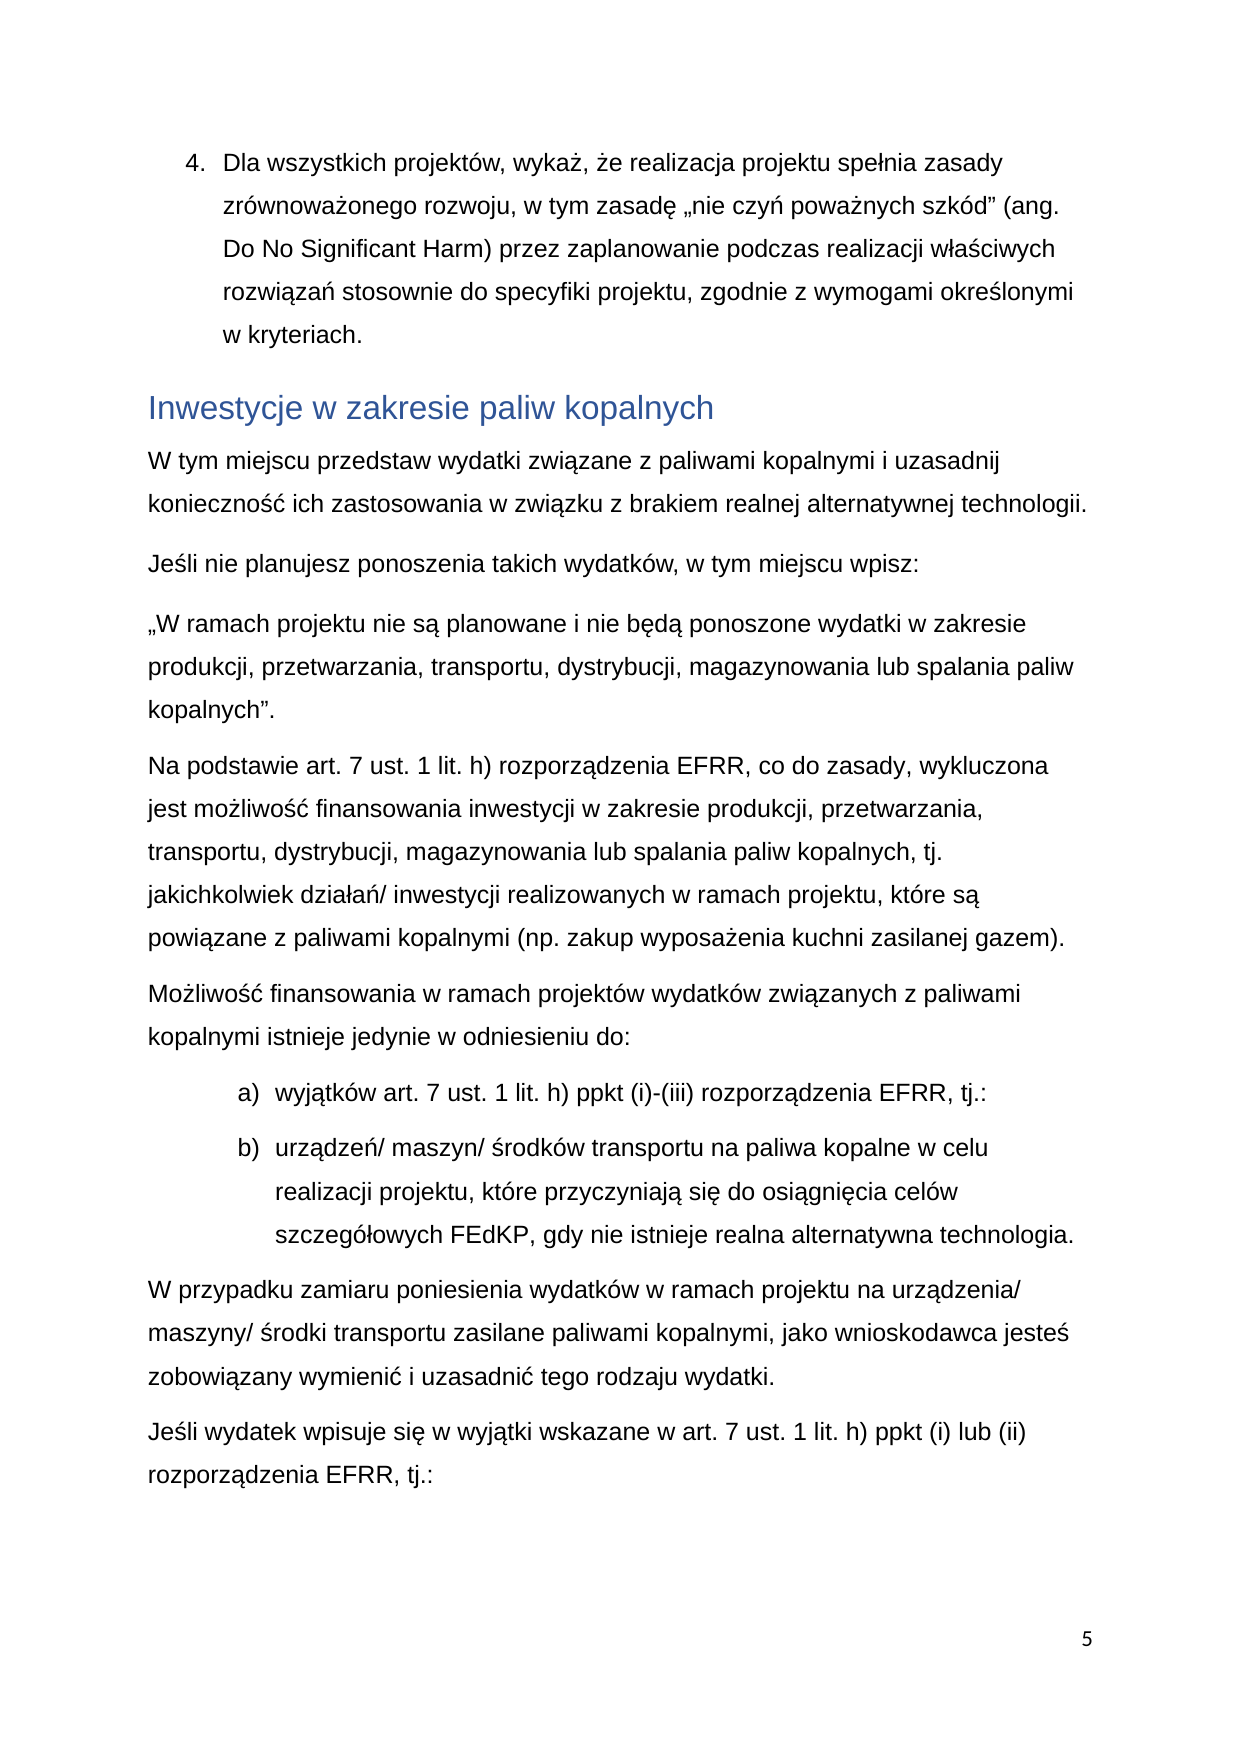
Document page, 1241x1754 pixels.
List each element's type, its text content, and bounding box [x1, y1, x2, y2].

text W przypadku zamiaru poniesienia wydatków w ramach projektu na urządzenia/ maszyny/ środki transportu zasilane paliwami kopalnymi, jako wnioskodawca jesteś zobowiązany wymienić i uzasadnić tego rodzaju wydatki. [148, 1275, 1093, 1390]
list Dla wszystkich projektów, wykaż, że realizacja projektu spełnia zasady zrównoważonego rozwoju, w tym zasadę „nie czyń poważnych szkód” (ang. Do No Significant Harm) przez zaplanowanie podczas realizacji właściwych rozwiązań stosownie do specyfiki projektu, zgodnie z wymogami określonymi w kryteriach. [185, 148, 1093, 349]
subtitle Inwestycje w zakresie paliw kopalnych [148, 388, 1093, 427]
list wyjątków art. 7 ust. 1 lit. h) ppkt (i)-(iii) rozporządzenia EFRR, tj.: [237, 1078, 1093, 1107]
text Na podstawie art. 7 ust. 1 lit. h) rozporządzenia EFRR, co do zasady, wykluczona jest możliwość finansowania inwestycji w zakresie produkcji, przetwarzania, transportu, dystrybucji, magazynowania lub spalania paliw kopalnych, tj. jakichkolwiek działań/ inwestycji realizowanych w ramach projektu, które są powiązane z paliwami kopalnymi (np. zakup wyposażenia kuchni zasilanej gazem). [148, 751, 1093, 952]
text Możliwość finansowania w ramach projektów wydatków związanych z paliwami kopalnymi istnieje jedynie w odniesieniu do: [148, 979, 1093, 1051]
text Jeśli wydatek wpisuje się w wyjątki wskazane w art. 7 ust. 1 lit. h) ppkt (i) lub (ii) rozporządzenia EFRR, tj.: [148, 1417, 1093, 1489]
text „W ramach projektu nie są planowane i nie będą ponoszone wydatki w zakresie produkcji, przetwarzania, transportu, dystrybucji, magazynowania lub spalania paliw kopalnych”. [148, 609, 1093, 724]
list urządzeń/ maszyn/ środków transportu na paliwa kopalne w celu realizacji projektu, które przyczyniają się do osiągnięcia celów szczegółowych FEdKP, gdy nie istnieje realna alternatywna technologia. [237, 1133, 1093, 1248]
text W tym miejscu przedstaw wydatki związane z paliwami kopalnymi i uzasadnij konieczność ich zastosowania w związku z brakiem realnej alternatywnej technologii. [148, 446, 1093, 518]
text Jeśli nie planujesz ponoszenia takich wydatków, w tym miejscu wpisz: [148, 549, 1093, 578]
